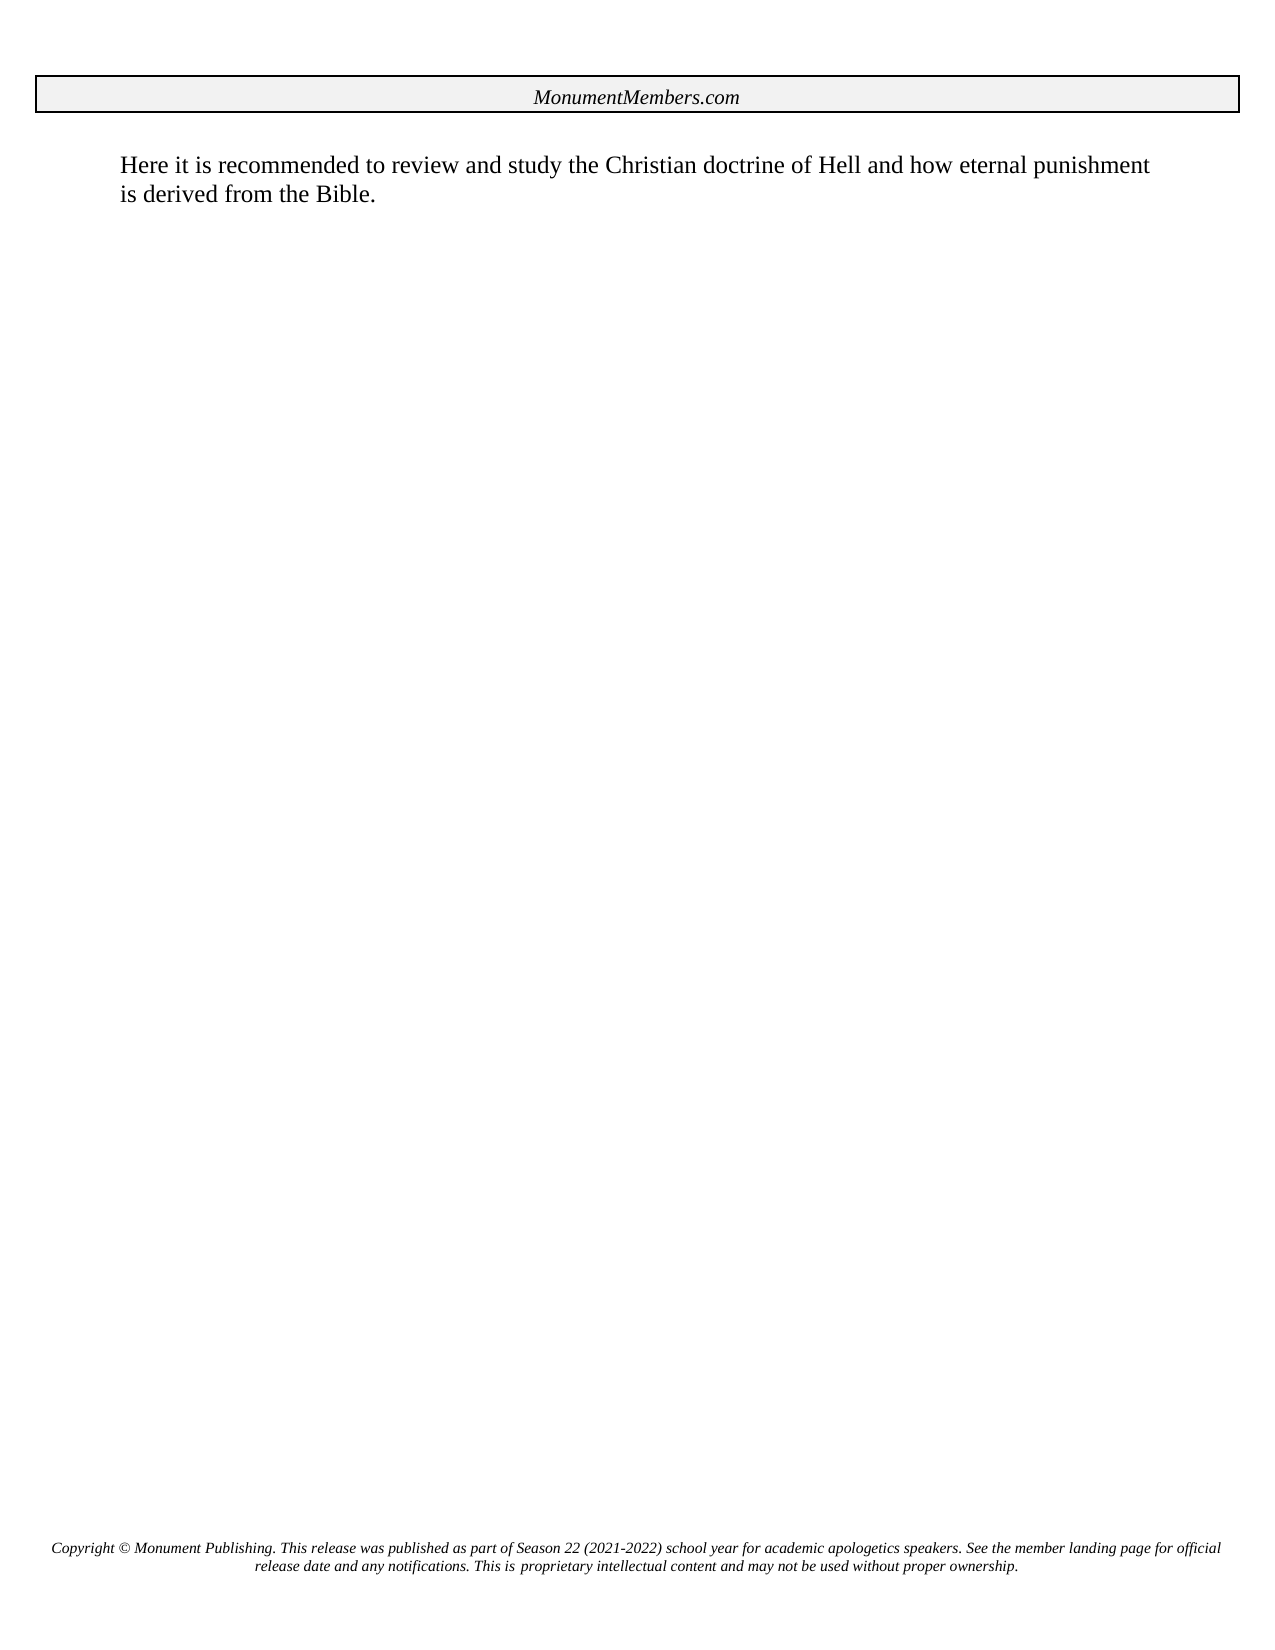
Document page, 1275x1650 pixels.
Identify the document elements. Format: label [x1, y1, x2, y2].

list [120, 150, 1155, 207]
